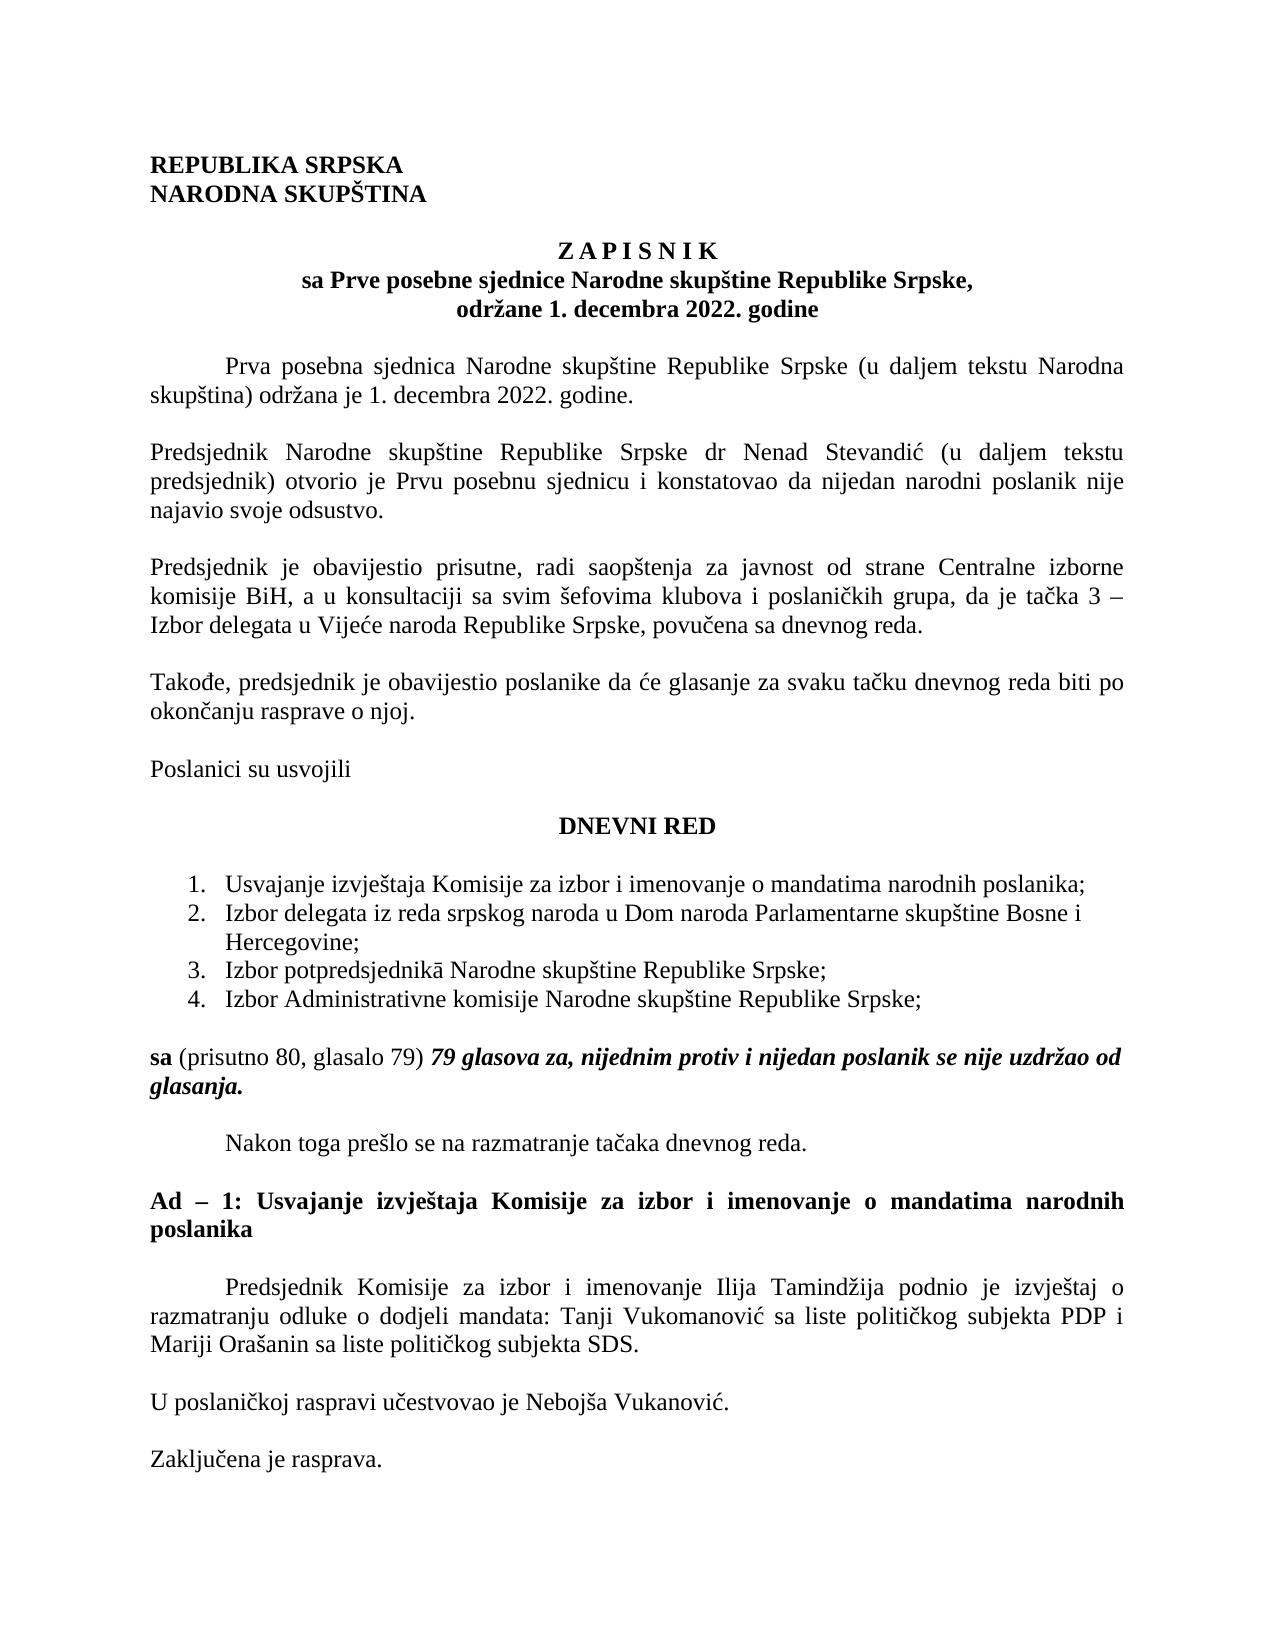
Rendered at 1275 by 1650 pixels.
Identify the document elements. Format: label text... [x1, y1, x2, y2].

text REPUBLIKA SRPSKA [150, 150, 1125, 179]
text Nakon toga prešlo se na razmatranje tačaka dnevnog reda. [150, 1128, 1125, 1157]
text Predsjednik je obavijestio prisutne, radi saopštenja za javnost od strane Centralne izborne komisije BiH, a u konsultaciji sa svim šefovima klubova i poslaničkih grupa, da je tačka 3 – Izbor delegata u Vijeće naroda Republike Srpske, povučena sa dnevnog reda. [150, 552, 1125, 639]
text Takođe, predsjednik je obavijestio poslanike da će glasanje za svaku tačku dnevnog reda biti po okončanju rasprave o njoj. [150, 667, 1125, 725]
text Z A P I S N I K [150, 236, 1125, 265]
list Izbor potpredsjednikā Narodne skupštine Republike Srpske; [187, 955, 1125, 984]
text Ad – 1: Usvajanje izvještaja Komisije za izbor i imenovanje o mandatima narodnih poslanika [150, 1186, 1125, 1243]
list Izbor Administrativne komisije Narodne skupštine Republike Srpske; [187, 984, 1125, 1013]
text sa (prisutno 80, glasalo 79) 79 glasova za, nijednim protiv i nijedan poslanik se nije uzdržao od glasanja. [150, 1042, 1125, 1099]
text Zaključena je rasprava. [150, 1444, 1125, 1473]
text sa Prve posebne sjednice Narodne skupštine Republike Srpske, [150, 265, 1125, 294]
text NARODNA SKUPŠTINA [150, 179, 1125, 207]
text Predsjednik Komisije za izbor i imenovanje Ilija Tamindžija podnio je izvještaj o razmatranju odluke o dodjeli mandata: Tanji Vukomanović sa liste političkog subjekta PDP i Mariji Orašanin sa liste političkog subjekta SDS. [150, 1272, 1125, 1358]
text Prva posebna sjednica Narodne skupštine Republike Srpske (u daljem tekstu Narodna skupština) održana je 1. decembra 2022. godine. [150, 351, 1125, 409]
list Izbor delegata iz reda srpskog naroda u Dom naroda Parlamentarne skupštine Bosne i Hercegovine; [187, 898, 1125, 955]
text Poslanici su usvojili [150, 754, 1125, 782]
text održane 1. decembra 2022. godine [150, 294, 1125, 322]
text DNEVNI RED [150, 811, 1125, 840]
list Usvajanje izvještaja Komisije za izbor i imenovanje o mandatima narodnih poslanika; [187, 869, 1125, 898]
text Predsjednik Narodne skupštine Republike Srpske dr Nenad Stevandić (u daljem tekstu predsjednik) otvorio je Prvu posebnu sjednicu i konstatovao da nijedan narodni poslanik nije najavio svoje odsustvo. [150, 437, 1125, 524]
text U poslaničkoj raspravi učestvovao je Nebojša Vukanović. [150, 1387, 1125, 1416]
